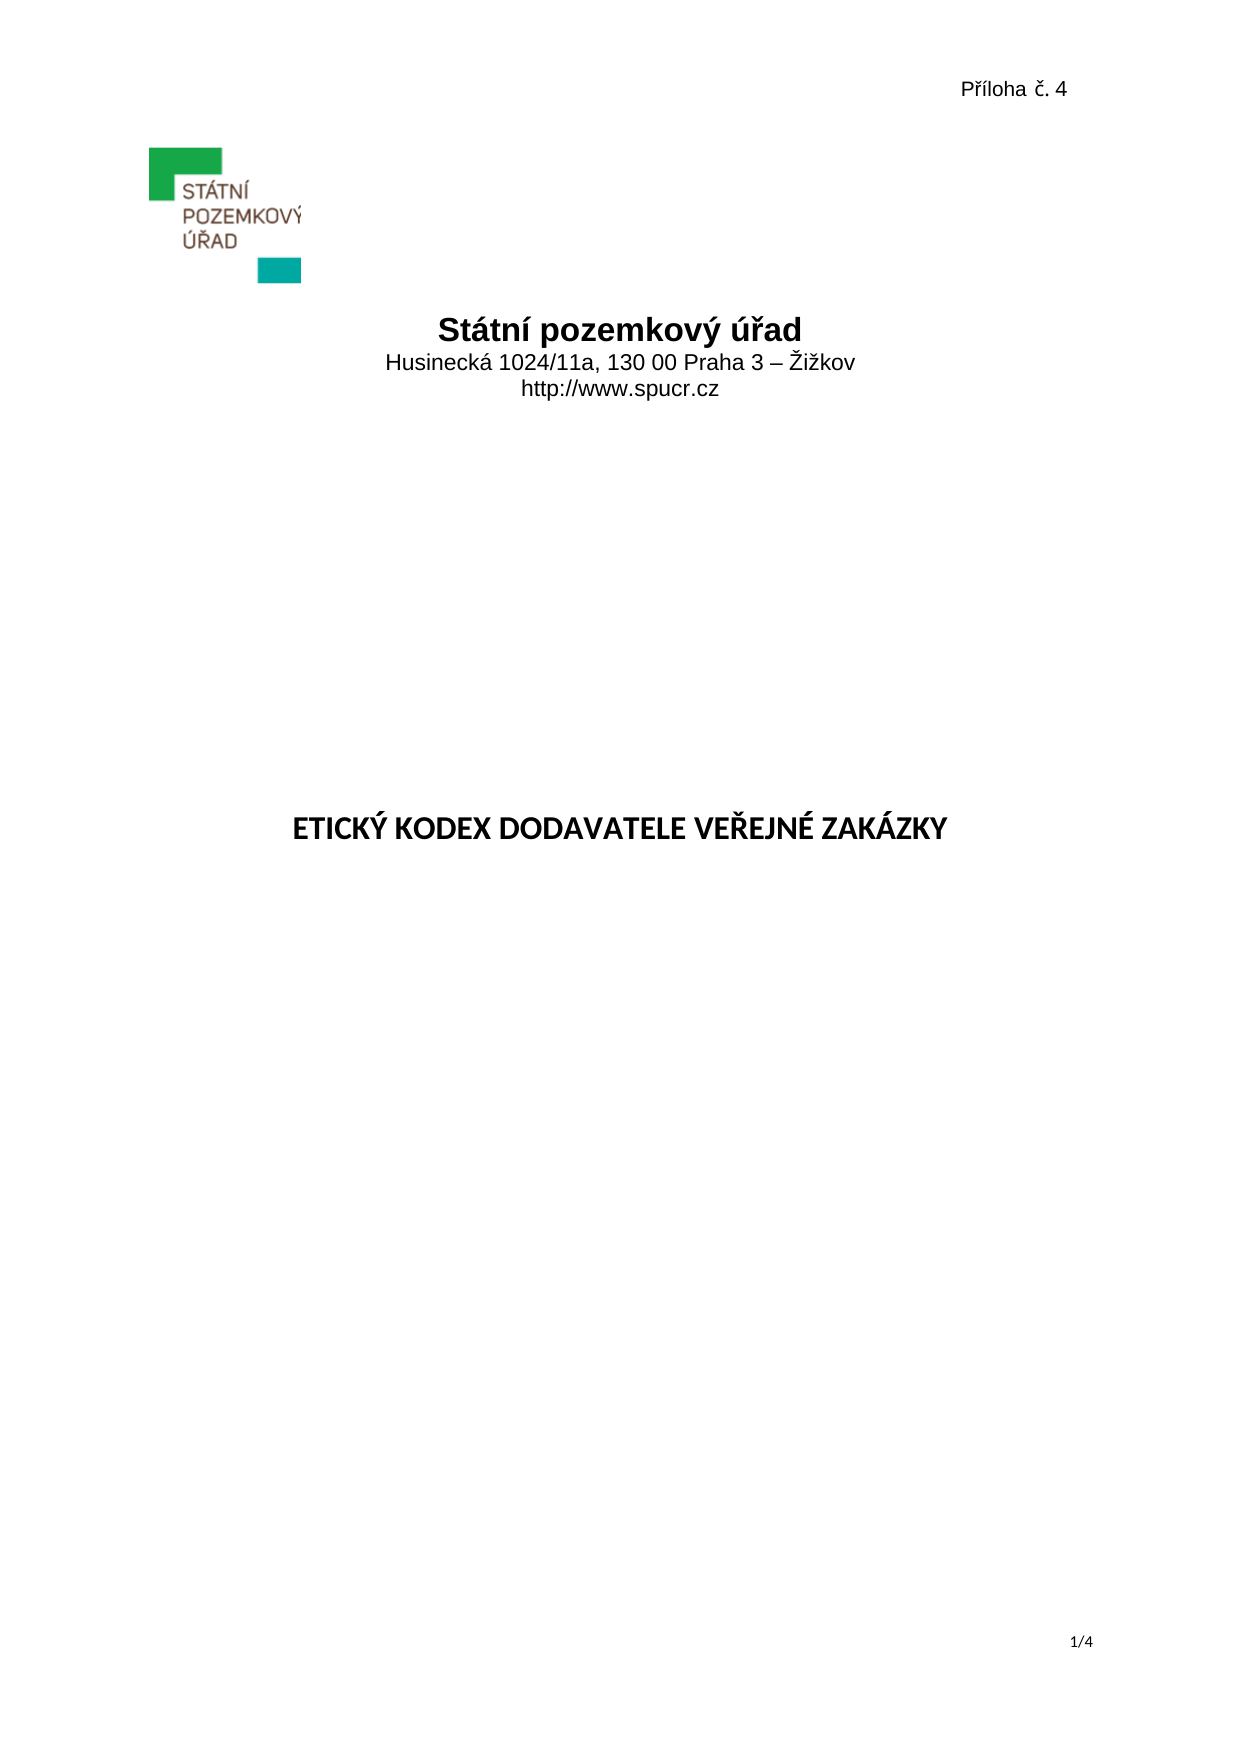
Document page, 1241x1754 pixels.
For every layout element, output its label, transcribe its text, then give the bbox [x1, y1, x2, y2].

text Husinecká 1024/11a, 130 00 Praha 3 – Žižkov [148, 349, 1093, 375]
text Státní pozemkový úřad [148, 311, 1093, 349]
text http://www.spucr.cz [148, 375, 1093, 402]
picture [147, 147, 301, 282]
text ETICKÝ KODEX dodavatele veřejné zakázky [148, 807, 1093, 847]
